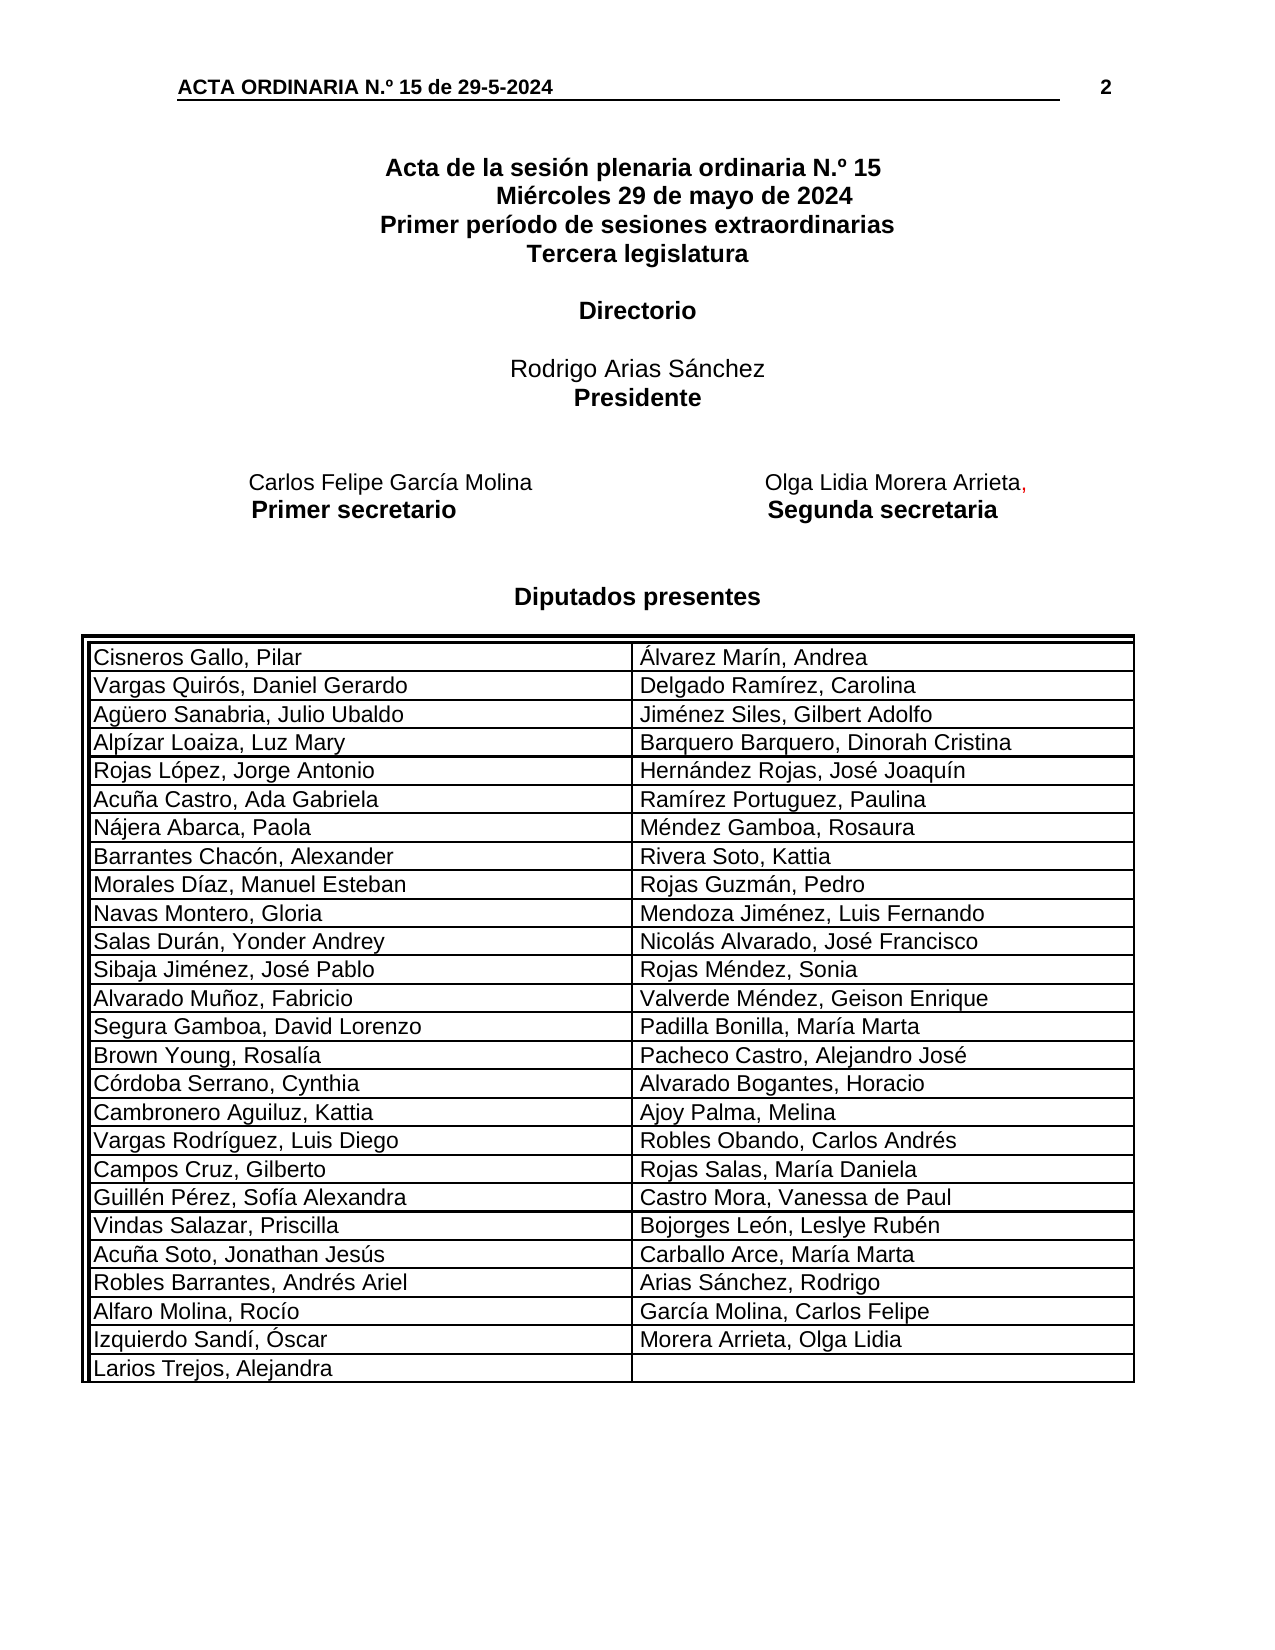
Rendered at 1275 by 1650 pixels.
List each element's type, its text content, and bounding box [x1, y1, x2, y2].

table_cell [633, 1355, 1133, 1381]
table_cell Vargas Rodríguez, Luis Diego [91, 1127, 631, 1153]
table_cell Robles Obando, Carlos Andrés [633, 1127, 1133, 1153]
table_cell Carballo Arce, María Marta [633, 1241, 1133, 1267]
table_cell Alvarado Muñoz, Fabricio [91, 985, 631, 1011]
table_cell Rivera Soto, Kattia [633, 843, 1133, 869]
table_cell Nicolás Alvarado, José Francisco [633, 928, 1133, 954]
text Carlos Felipe García Molina Olga Lidia Morera Arrieta, [177, 469, 1098, 495]
text Primer secretario Segunda secretaria [177, 495, 1098, 524]
table_cell Alfaro Molina, Rocío [91, 1298, 631, 1324]
table_cell Rojas López, Jorge Antonio [91, 758, 631, 784]
text Tercera legislatura [177, 239, 1098, 268]
table_cell Izquierdo Sandí, Óscar [91, 1326, 631, 1352]
table_cell Castro Mora, Vanessa de Paul [633, 1184, 1133, 1210]
table_cell Navas Montero, Gloria [91, 900, 631, 926]
table_cell Sibaja Jiménez, José Pablo [91, 956, 631, 983]
table_cell Larios Trejos, Alejandra [91, 1355, 631, 1381]
table_cell Barquero Barquero, Dinorah Cristina [633, 729, 1133, 755]
table_cell Segura Gamboa, David Lorenzo [91, 1013, 631, 1040]
text Diputados presentes [177, 581, 1098, 610]
table_cell Rojas Méndez, Sonia [633, 956, 1133, 983]
table_header Álvarez Marín, Andrea [633, 644, 1133, 670]
table_cell Robles Barrantes, Andrés Ariel [91, 1269, 631, 1296]
text Acta de la sesión plenaria ordinaria N.º 15 [177, 153, 1089, 181]
table_cell Brown Young, Rosalía [91, 1042, 631, 1068]
table_cell Pacheco Castro, Alejandro José [633, 1042, 1133, 1068]
table_cell Rojas Guzmán, Pedro [633, 871, 1133, 897]
text Rodrigo Arias Sánchez [177, 354, 1098, 383]
text Miércoles 29 de mayo de 2024 [251, 181, 1098, 210]
table_cell Bojorges León, Leslye Rubén [633, 1213, 1133, 1239]
table_cell Padilla Bonilla, María Marta [633, 1013, 1133, 1040]
table_cell Hernández Rojas, José Joaquín [633, 758, 1133, 784]
table_cell Vargas Quirós, Daniel Gerardo [91, 672, 631, 698]
table_cell Ajoy Palma, Melina [633, 1099, 1133, 1125]
table_cell Morales Díaz, Manuel Esteban [91, 871, 631, 897]
table_cell Alvarado Bogantes, Horacio [633, 1070, 1133, 1097]
table_cell Campos Cruz, Gilberto [91, 1156, 631, 1182]
table_cell Morera Arrieta, Olga Lidia [633, 1326, 1133, 1352]
table_cell García Molina, Carlos Felipe [633, 1298, 1133, 1324]
table_cell Córdoba Serrano, Cynthia [91, 1070, 631, 1097]
table_cell Salas Durán, Yonder Andrey [91, 928, 631, 954]
table_cell Guillén Pérez, Sofía Alexandra [91, 1184, 631, 1210]
text Presidente [177, 383, 1098, 411]
table_header Cisneros Gallo, Pilar [86, 638, 632, 670]
table_cell Delgado Ramírez, Carolina [633, 672, 1133, 698]
table_cell Barrantes Chacón, Alexander [91, 843, 631, 869]
table_cell Nájera Abarca, Paola [91, 814, 631, 841]
table_cell Cambronero Aguiluz, Kattia [91, 1099, 631, 1125]
text Directorio [177, 296, 1098, 325]
table_cell Méndez Gamboa, Rosaura [633, 814, 1133, 841]
table_cell Alpízar Loaiza, Luz Mary [91, 729, 631, 755]
table_cell Acuña Soto, Jonathan Jesús [91, 1241, 631, 1267]
text Primer período de sesiones extraordinarias [177, 210, 1098, 239]
table_cell Valverde Méndez, Geison Enrique [633, 985, 1133, 1011]
table_cell Ramírez Portuguez, Paulina [633, 786, 1133, 812]
table_cell Acuña Castro, Ada Gabriela [91, 786, 631, 812]
table_cell Rojas Salas, María Daniela [633, 1156, 1133, 1182]
table_cell Arias Sánchez, Rodrigo [633, 1269, 1133, 1296]
table_cell Jiménez Siles, Gilbert Adolfo [633, 701, 1133, 727]
table_cell Mendoza Jiménez, Luis Fernando [633, 900, 1133, 926]
table_cell Agüero Sanabria, Julio Ubaldo [91, 701, 631, 727]
table_cell Vindas Salazar, Priscilla [91, 1213, 631, 1239]
